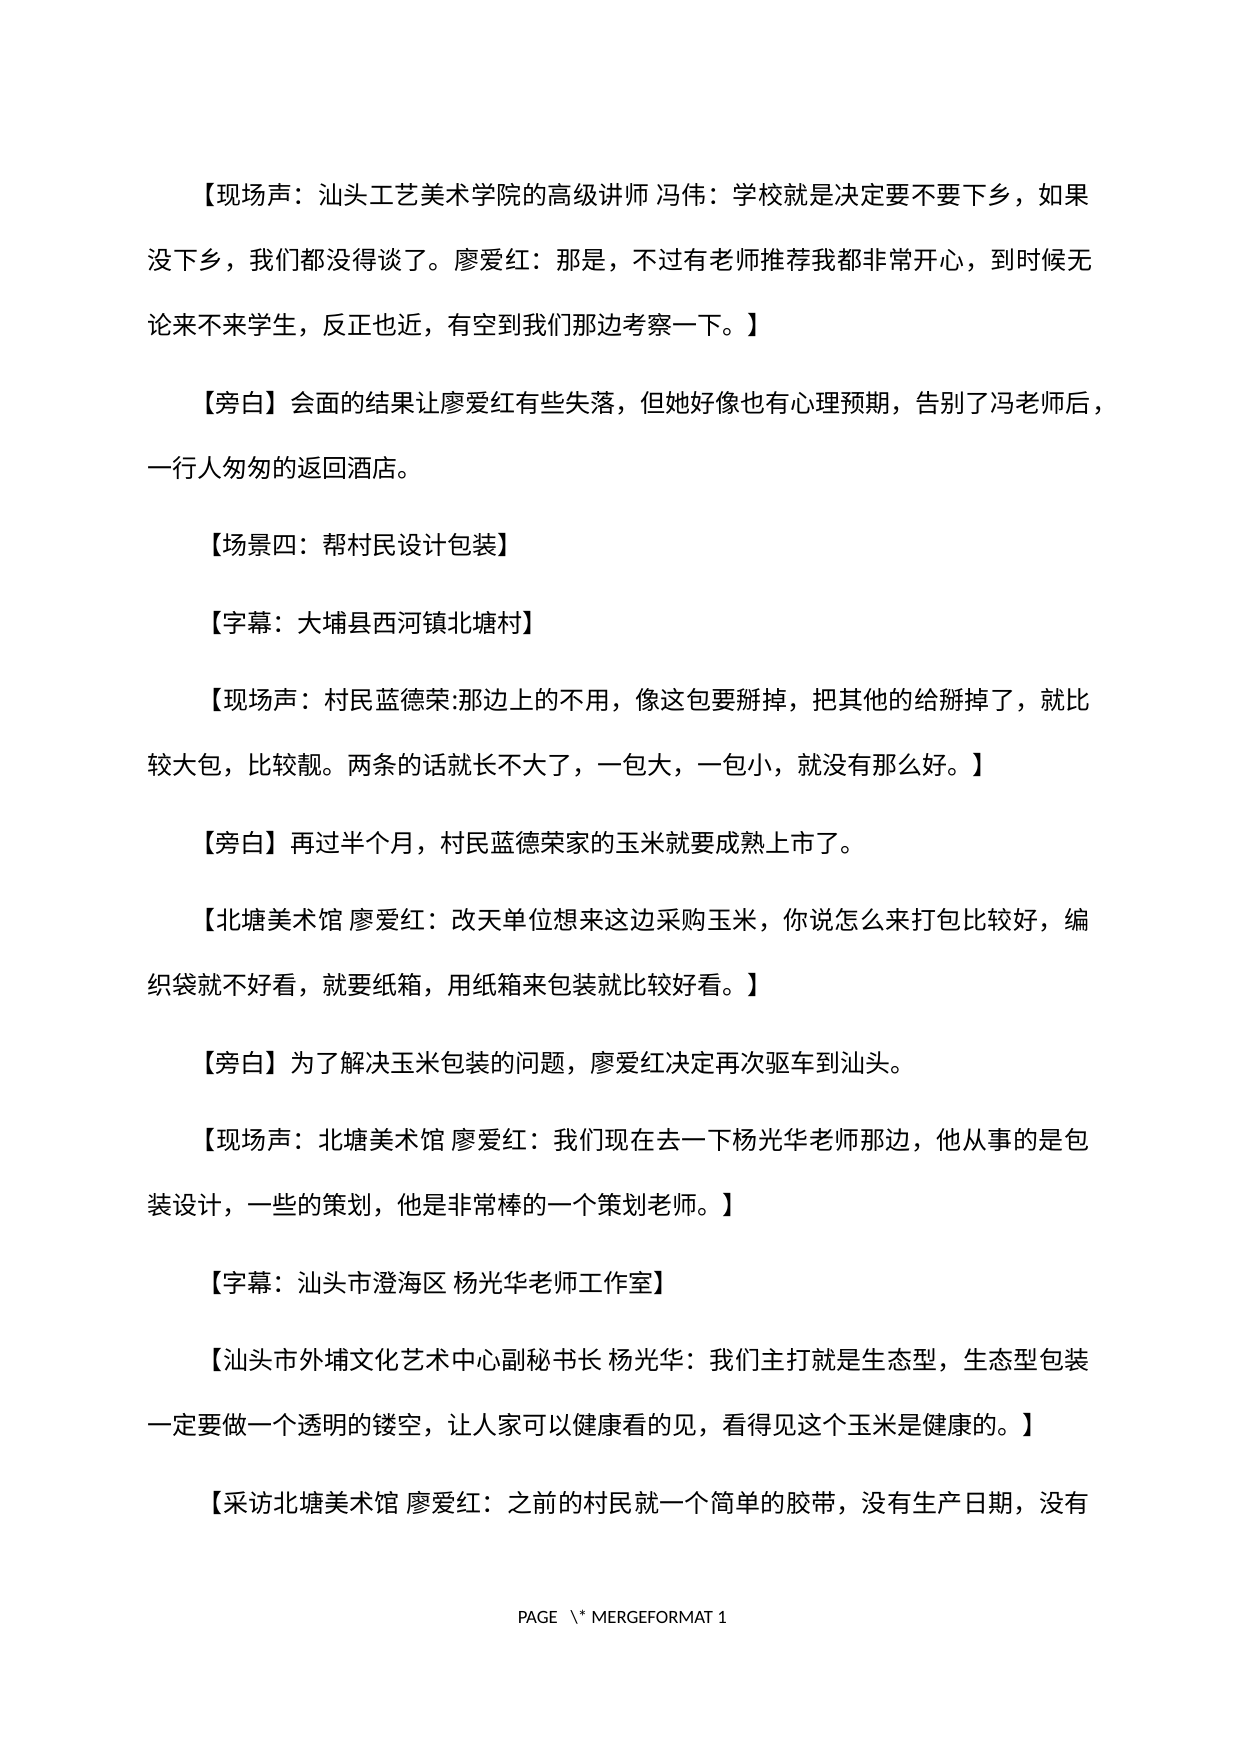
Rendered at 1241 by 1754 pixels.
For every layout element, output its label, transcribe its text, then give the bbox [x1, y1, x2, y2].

text 【汕头市外埔文化艺术中心副秘书长 杨光华：我们主打就是生态型，生态型包装一定要做一个透明的镂空，让人家可以健康看的见，看得见这个玉米是健康的。】 [148, 1326, 1093, 1456]
text 【现场声：北塘美术馆 廖爱红：我们现在去一下杨光华老师那边，他从事的是包装设计，一些的策划，他是非常棒的一个策划老师。】 [148, 1106, 1093, 1236]
text 【字幕：汕头市澄海区 杨光华老师工作室】 [148, 1249, 1093, 1314]
text 【旁白】为了解决玉米包装的问题，廖爱红决定再次驱车到汕头。 [148, 1029, 1093, 1094]
text 【字幕：大埔县西河镇北塘村】 [148, 589, 1093, 654]
text 【旁白】再过半个月，村民蓝德荣家的玉米就要成熟上市了。 [148, 809, 1093, 874]
text 【旁白】会面的结果让廖爱红有些失落，但她好像也有心理预期，告别了冯老师后，一行人匆匆的返回酒店。 [148, 369, 1093, 499]
text 【现场声：村民蓝德荣:那边上的不用，像这包要掰掉，把其他的给掰掉了，就比较大包，比较靓。两条的话就长不大了，一包大，一包小，就没有那么好。】 [148, 666, 1093, 796]
text 【北塘美术馆 廖爱红：改天单位想来这边采购玉米，你说怎么来打包比较好，编织袋就不好看，就要纸箱，用纸箱来包装就比较好看。】 [148, 886, 1093, 1016]
text 【现场声：汕头工艺美术学院的高级讲师 冯伟：学校就是决定要不要下乡，如果没下乡，我们都没得谈了。廖爱红：那是，不过有老师推荐我都非常开心，到时候无论来不来学生，反正也近，有空到我们那边考察一下。】 [148, 161, 1093, 356]
text 【场景四：帮村民设计包装】 [148, 511, 1093, 576]
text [148, 1469, 1093, 1534]
